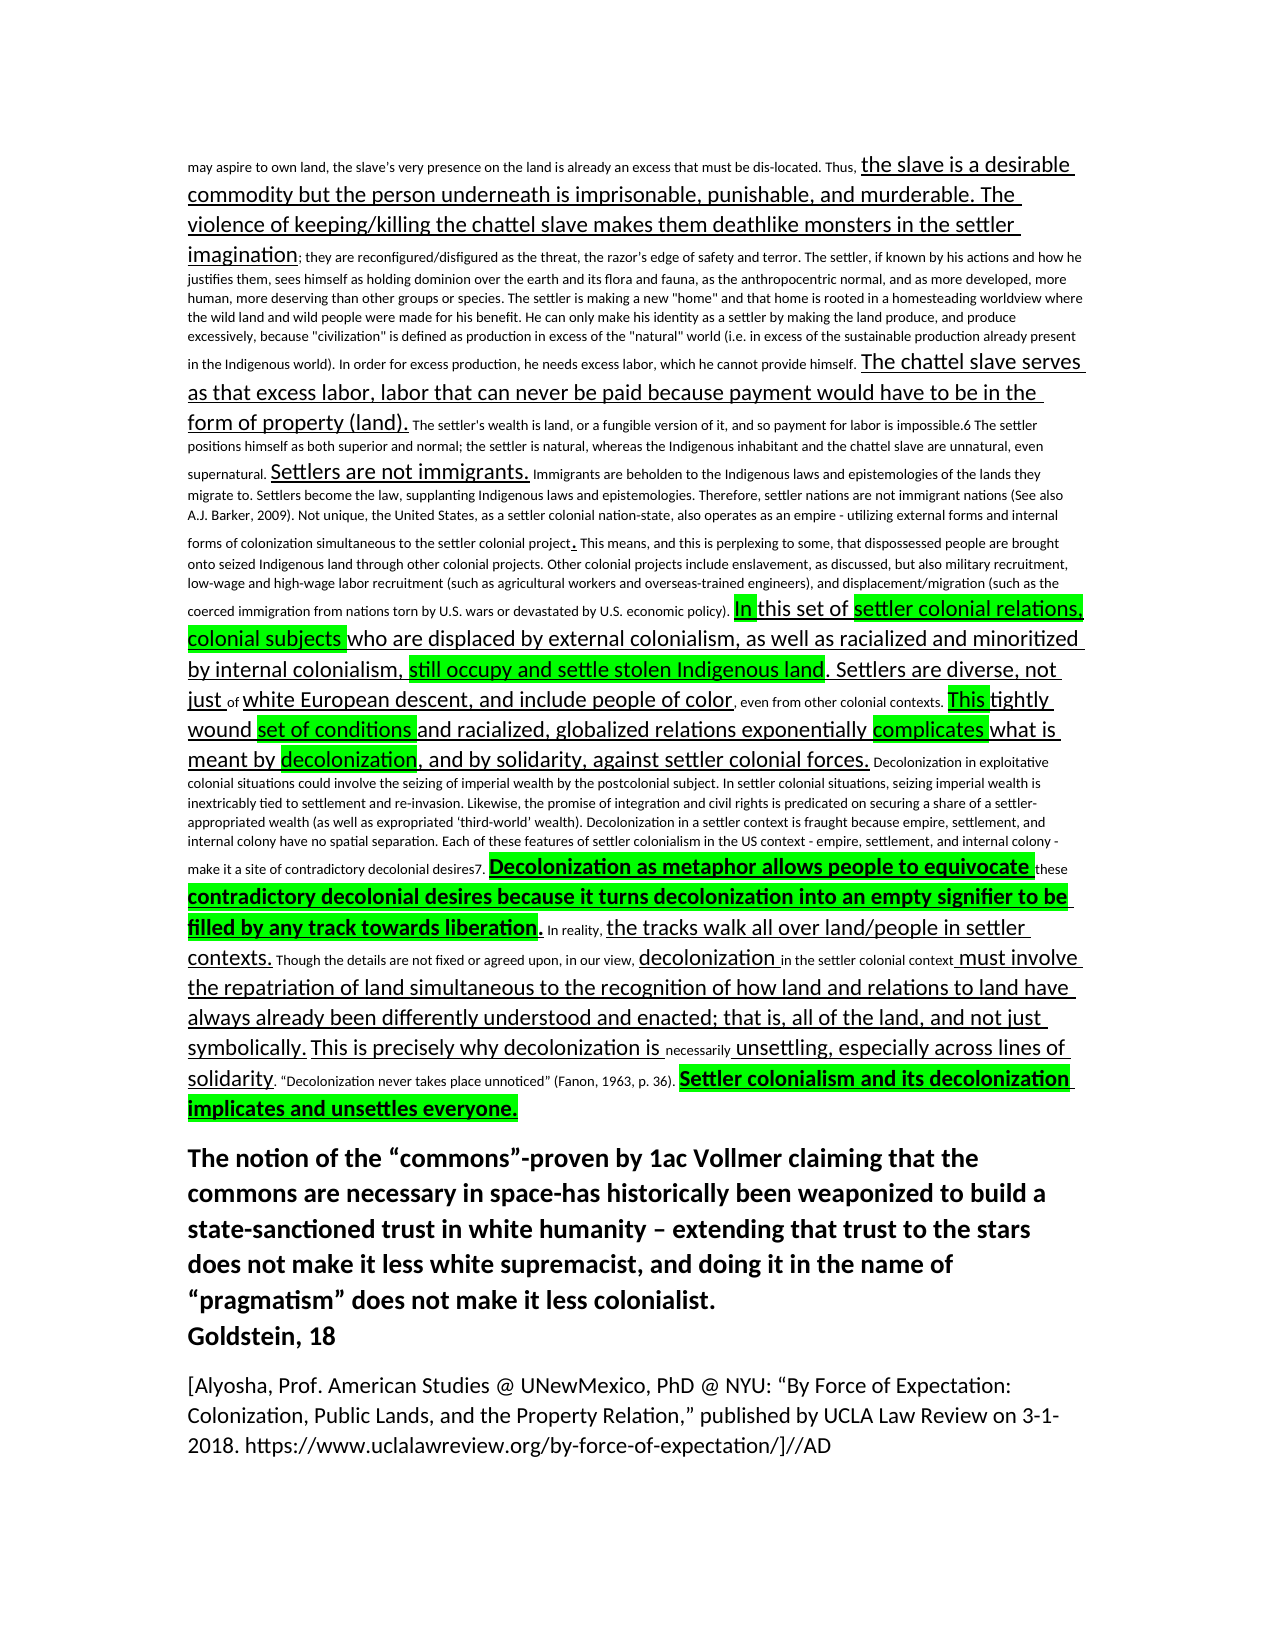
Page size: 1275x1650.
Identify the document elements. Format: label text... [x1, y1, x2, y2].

text Goldstein, 18 [187, 1319, 1087, 1352]
subtitle The notion of the “commons”-proven by 1ac Vollmer claiming that the commons are necessary in space-has historically been weaponized to build a state-sanctioned trust in white humanity – extending that trust to the stars does not make it less white supremacist, and doing it in the name of “pragmatism” does not make it less colonialist. [187, 1141, 1087, 1316]
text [187, 150, 1087, 1122]
text [Alyosha, Prof. American Studies @ UNewMexico, PhD @ NYU: “By Force of Expectation: Colonization, Public Lands, and the Property Relation,” published by UCLA Law Review on 3-1-2018. https://www.uclalawreview.org/by-force-of-expectation/]//AD [187, 1371, 1087, 1460]
